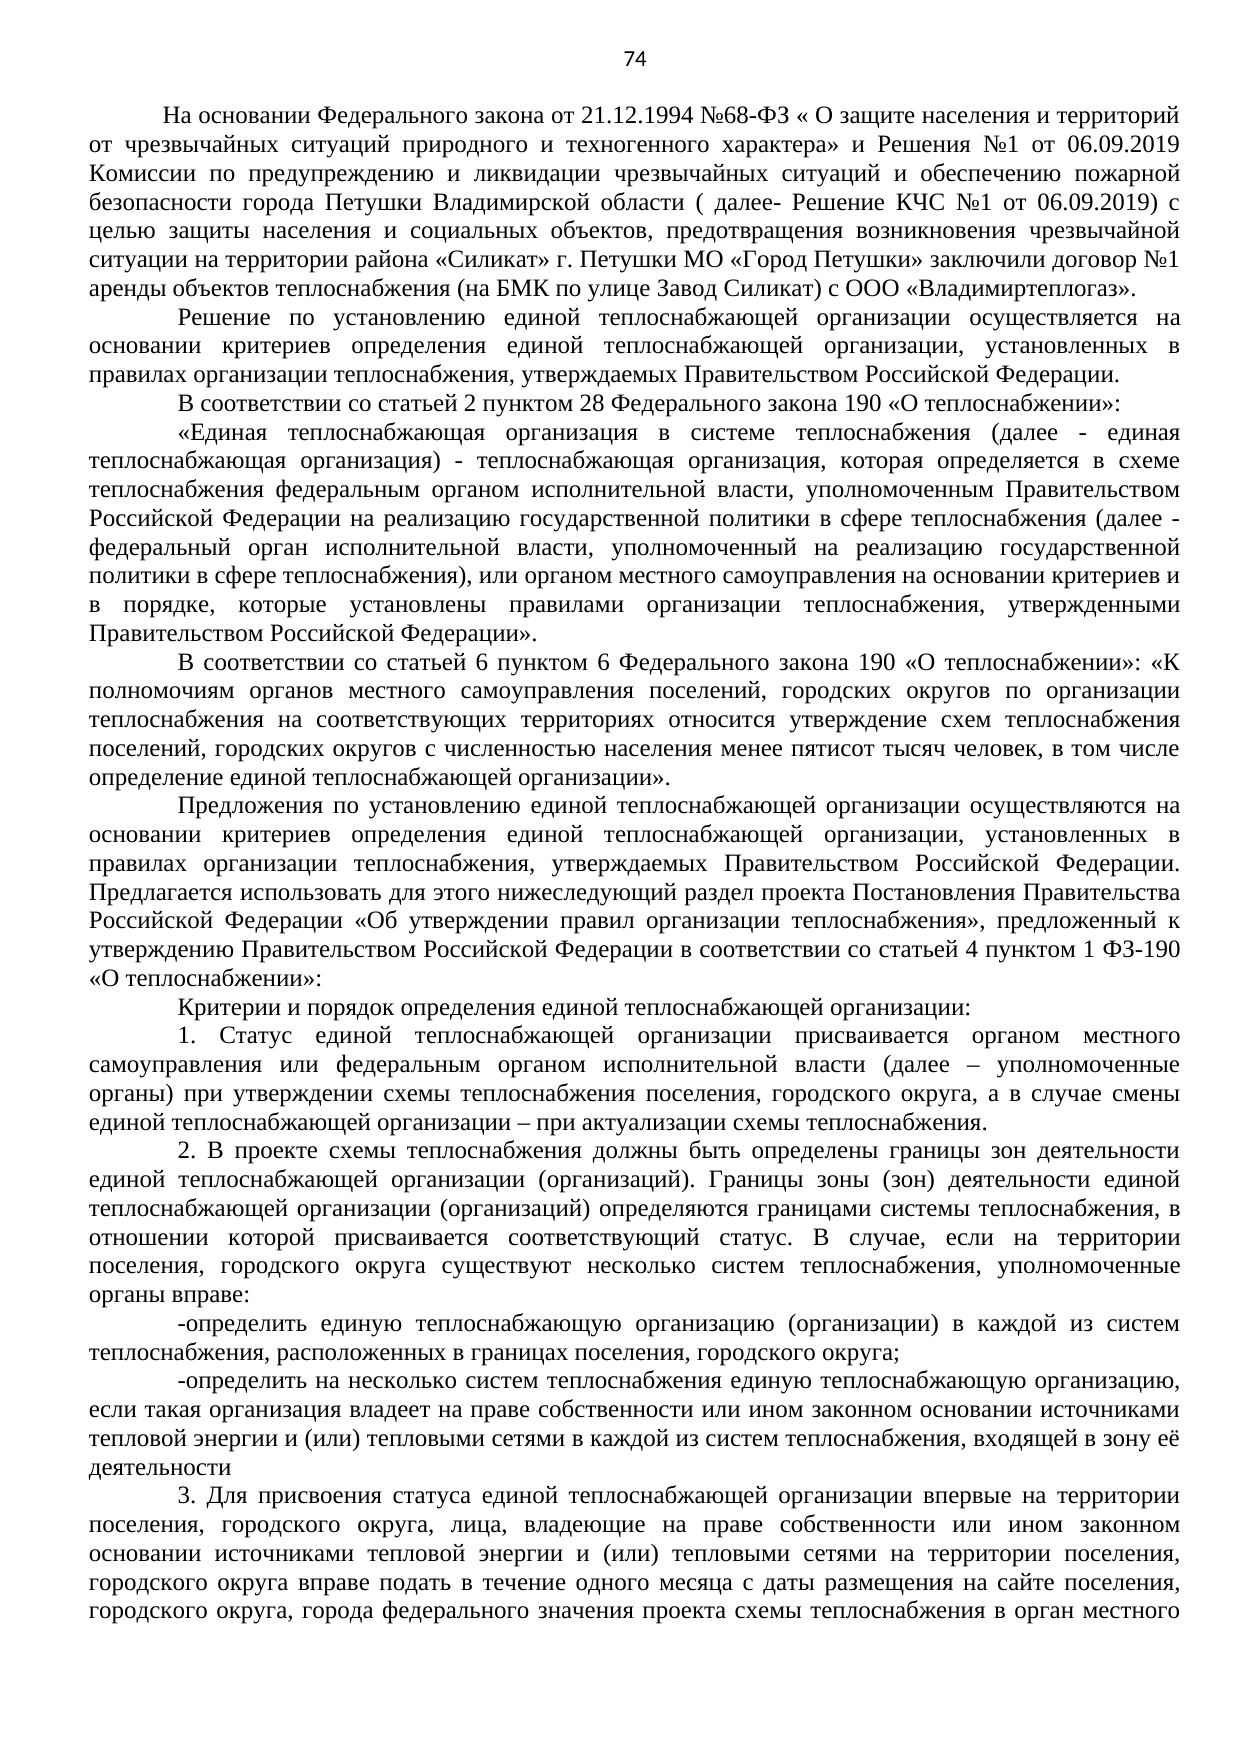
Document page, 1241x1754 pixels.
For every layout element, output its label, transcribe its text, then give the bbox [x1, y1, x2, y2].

text Решение по установлению единой теплоснабжающей организации осуществляется на основании критериев определения единой теплоснабжающей организации, установленных в правилах организации теплоснабжения, утверждаемых Правительством Российской Федерации. [89, 302, 1181, 388]
text «Единая теплоснабжающая организация в системе теплоснабжения (далее - единая теплоснабжающая организация) - теплоснабжающая организация, которая определяется в схеме теплоснабжения федеральным органом исполнительной власти, уполномоченным Правительством Российской Федерации на реализацию государственной политики в сфере теплоснабжения (далее - федеральный орган исполнительной власти, уполномоченный на реализацию государственной политики в сфере теплоснабжения), или органом местного самоуправления на основании критериев и в порядке, которые установлены правилами организации теплоснабжения, утвержденными Правительством Российской Федерации». [89, 417, 1181, 647]
text -определить на несколько систем теплоснабжения единую теплоснабжающую организацию, если такая организация владеет на праве собственности или ином законном основании источниками тепловой энергии и (или) тепловыми сетями в каждой из систем теплоснабжения, входящей в зону её деятельности [89, 1365, 1181, 1480]
text Предложения по установлению единой теплоснабжающей организации осуществляются на основании критериев определения единой теплоснабжающей организации, установленных в правилах организации теплоснабжения, утверждаемых Правительством Российской Федерации. Предлагается использовать для этого нижеследующий раздел проекта Постановления Правительства Российской Федерации «Об утверждении правил организации теплоснабжения», предложенный к утверждению Правительством Российской Федерации в соответствии со статьей 4 пунктом 1 ФЗ-190 «О теплоснабжении»: [89, 790, 1181, 992]
text 1. Статус единой теплоснабжающей организации присваивается органом местного самоуправления или федеральным органом исполнительной власти (далее – уполномоченные органы) при утверждении схемы теплоснабжения поселения, городского округа, а в случае смены единой теплоснабжающей организации – при актуализации схемы теплоснабжения. [89, 1020, 1181, 1135]
text На основании Федерального закона от 21.12.1994 №68-ФЗ « О защите населения и территорий от чрезвычайных ситуаций природного и техногенного характера» и Решения №1 от 06.09.2019 Комиссии по предупреждению и ликвидации чрезвычайных ситуаций и обеспечению пожарной безопасности города Петушки Владимирской области ( далее- Решение КЧС №1 от 06.09.2019) с целью защиты населения и социальных объектов, предотвращения возникновения чрезвычайной ситуации на территории района «Силикат» г. Петушки МО «Город Петушки» заключили договор №1 аренды объектов теплоснабжения (на БМК по улице Завод Силикат) с ООО «Владимиртеплогаз». [89, 100, 1181, 302]
text В соответствии со статьей 2 пунктом 28 Федерального закона 190 «О теплоснабжении»: [89, 388, 1181, 417]
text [89, 1480, 1181, 1624]
text 2. В проекте схемы теплоснабжения должны быть определены границы зон деятельности единой теплоснабжающей организации (организаций). Границы зоны (зон) деятельности единой теплоснабжающей организации (организаций) определяются границами системы теплоснабжения, в отношении которой присваивается соответствующий статус. В случае, если на территории поселения, городского округа существуют несколько систем теплоснабжения, уполномоченные органы вправе: [89, 1135, 1181, 1308]
text -определить единую теплоснабжающую организацию (организации) в каждой из систем теплоснабжения, расположенных в границах поселения, городского округа; [89, 1308, 1181, 1365]
text Критерии и порядок определения единой теплоснабжающей организации: [89, 992, 1181, 1020]
text В соответствии со статьей 6 пунктом 6 Федерального закона 190 «О теплоснабжении»: «К полномочиям органов местного самоуправления поселений, городских округов по организации теплоснабжения на соответствующих территориях относится утверждение схем теплоснабжения поселений, городских округов с численностью населения менее пятисот тысяч человек, в том числе определение единой теплоснабжающей организации». [89, 647, 1181, 790]
